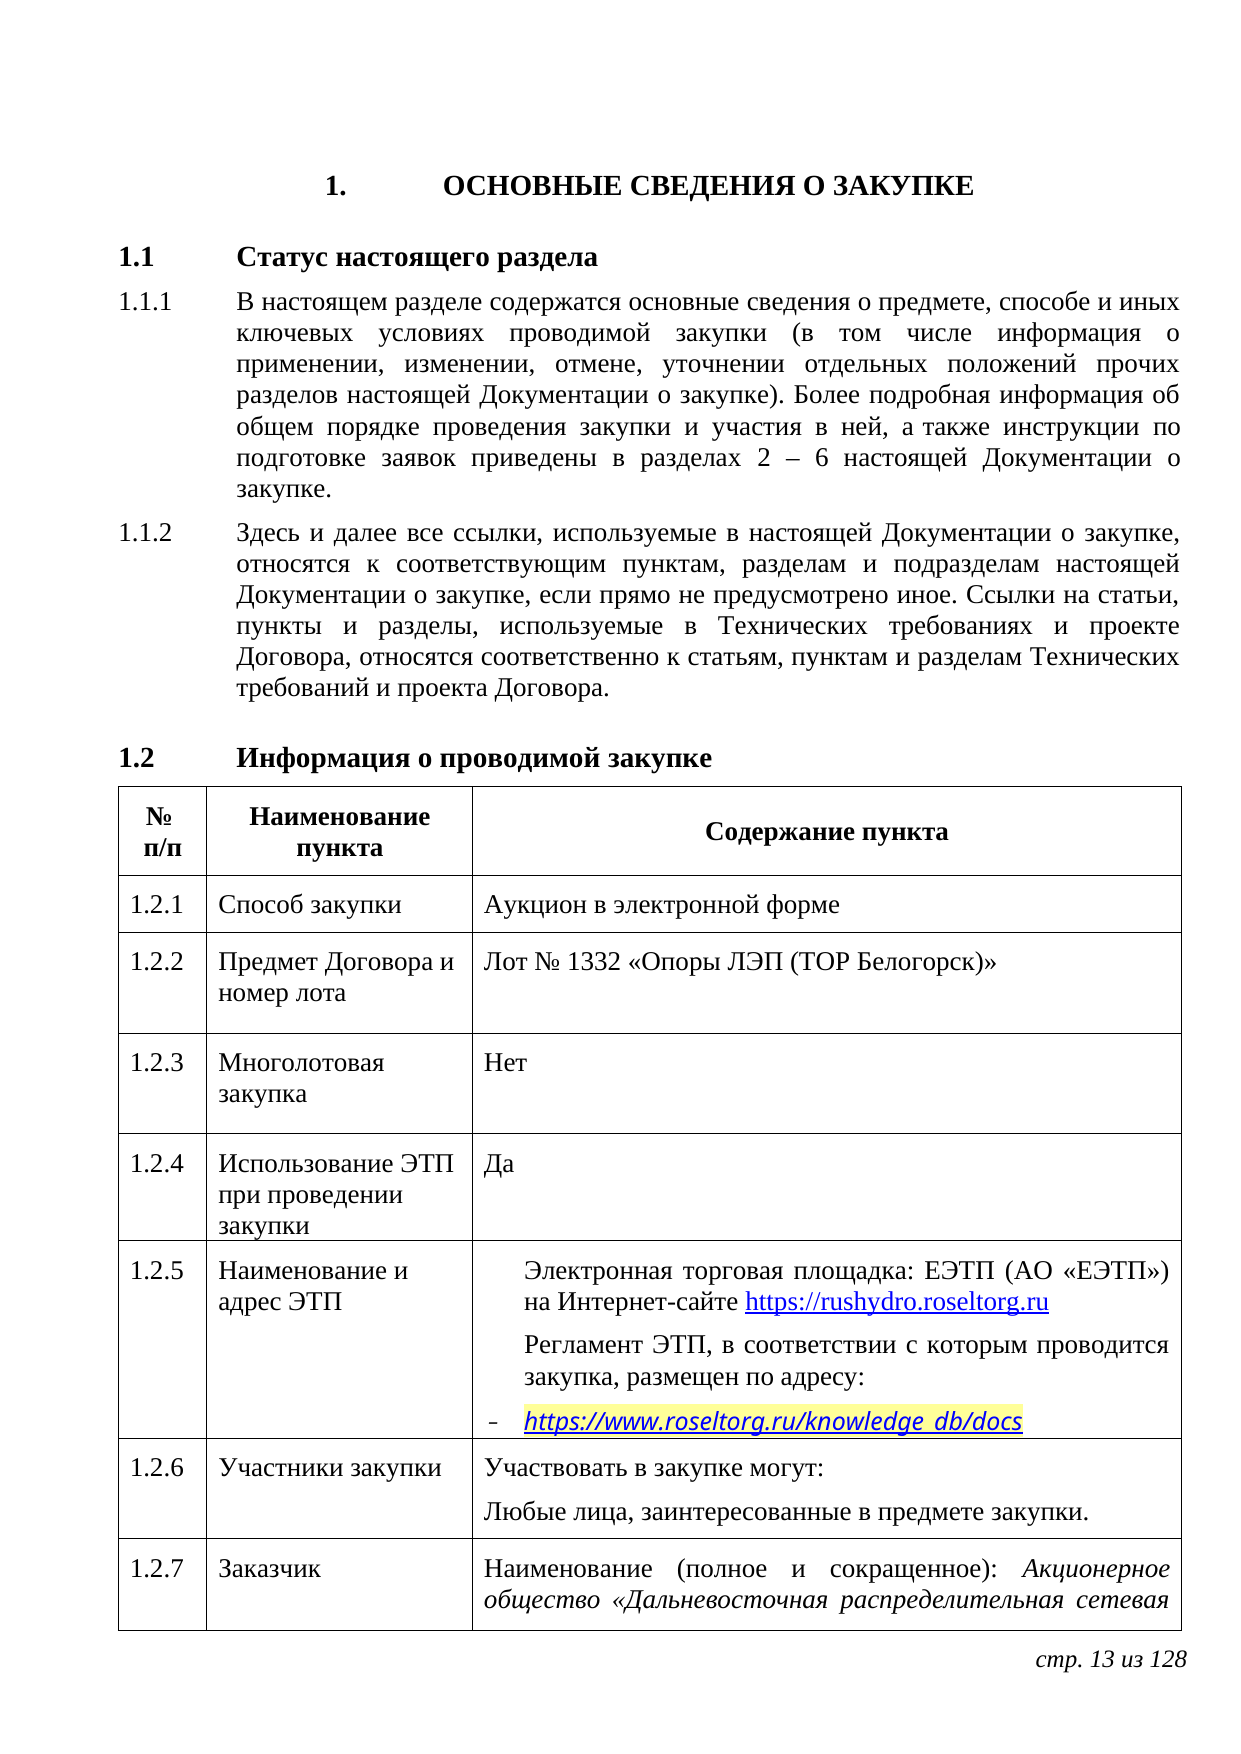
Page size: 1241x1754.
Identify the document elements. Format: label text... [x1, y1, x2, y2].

table_header № п/п [119, 787, 206, 874]
table_cell Участвовать в закупке могут: Любые лица, заинтересованные в предмете закупки. [473, 1439, 1181, 1538]
table_cell [119, 1241, 206, 1437]
table_cell Использование ЭТП при проведении закупки [207, 1134, 472, 1240]
subtitle ОСНОВНЫЕ СВЕДЕНИЯ О ЗАКУПКЕ [118, 168, 1181, 202]
table_header Наименование пункта [207, 787, 472, 874]
table_cell Лот № 1332 «Опоры ЛЭП (ТОР Белогорск)» [473, 933, 1181, 1032]
table_cell Предмет Договора и номер лота [207, 933, 472, 1032]
table_cell [119, 876, 206, 932]
table_cell Да [473, 1134, 1181, 1240]
table_header Содержание пункта [473, 787, 1181, 874]
table_cell Участники закупки [207, 1439, 472, 1538]
subtitle Статус настоящего раздела [118, 239, 1181, 273]
subtitle Информация о проводимой закупке [118, 740, 1181, 774]
table_cell [119, 933, 206, 1032]
table_cell Нет [473, 1034, 1181, 1133]
table_cell Многолотовая закупка [207, 1034, 472, 1133]
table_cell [473, 1539, 1181, 1630]
table_cell Способ закупки [207, 876, 472, 932]
table_cell [119, 1134, 206, 1240]
table_cell [119, 1034, 206, 1133]
table_cell Заказчик [207, 1539, 472, 1630]
table_cell Электронная торговая площадка: ЕЭТП (АО «ЕЭТП») на Интернет-сайте https://rushydro.roseltorg.ru Регламент ЭТП, в соответствии с которым проводится закупка, размещен по адресу: https://www.roseltorg.ru/knowledge_db/docs [473, 1241, 1181, 1437]
list В настоящем разделе содержатся основные сведения о предмете, способе и иных ключевых условиях проводимой закупки (в том числе информация о применении, изменении, отмене, уточнении отдельных положений прочих разделов настоящей Документации о закупке). Более подробная информация об общем порядке проведения закупки и участия в ней, а также инструкции по подготовке заявок приведены в разделах 2 – 6 настоящей Документации о закупке. [118, 285, 1181, 503]
table_cell [119, 1539, 206, 1630]
table_cell Аукцион в электронной форме [473, 876, 1181, 932]
table_cell Наименование и адрес ЭТП [207, 1241, 472, 1437]
table_cell [119, 1439, 206, 1538]
text Здесь и далее все ссылки, используемые в настоящей Документации о закупке, относятся к соответствующим пунктам, разделам и подразделам настоящей Документации о закупке, если прямо не предусмотрено иное. Ссылки на статьи, пункты и разделы, используемые в Технических требованиях и проекте Договора, относятся соответственно к статьям, пунктам и разделам Технических требований и проекта Договора. [118, 516, 1181, 703]
